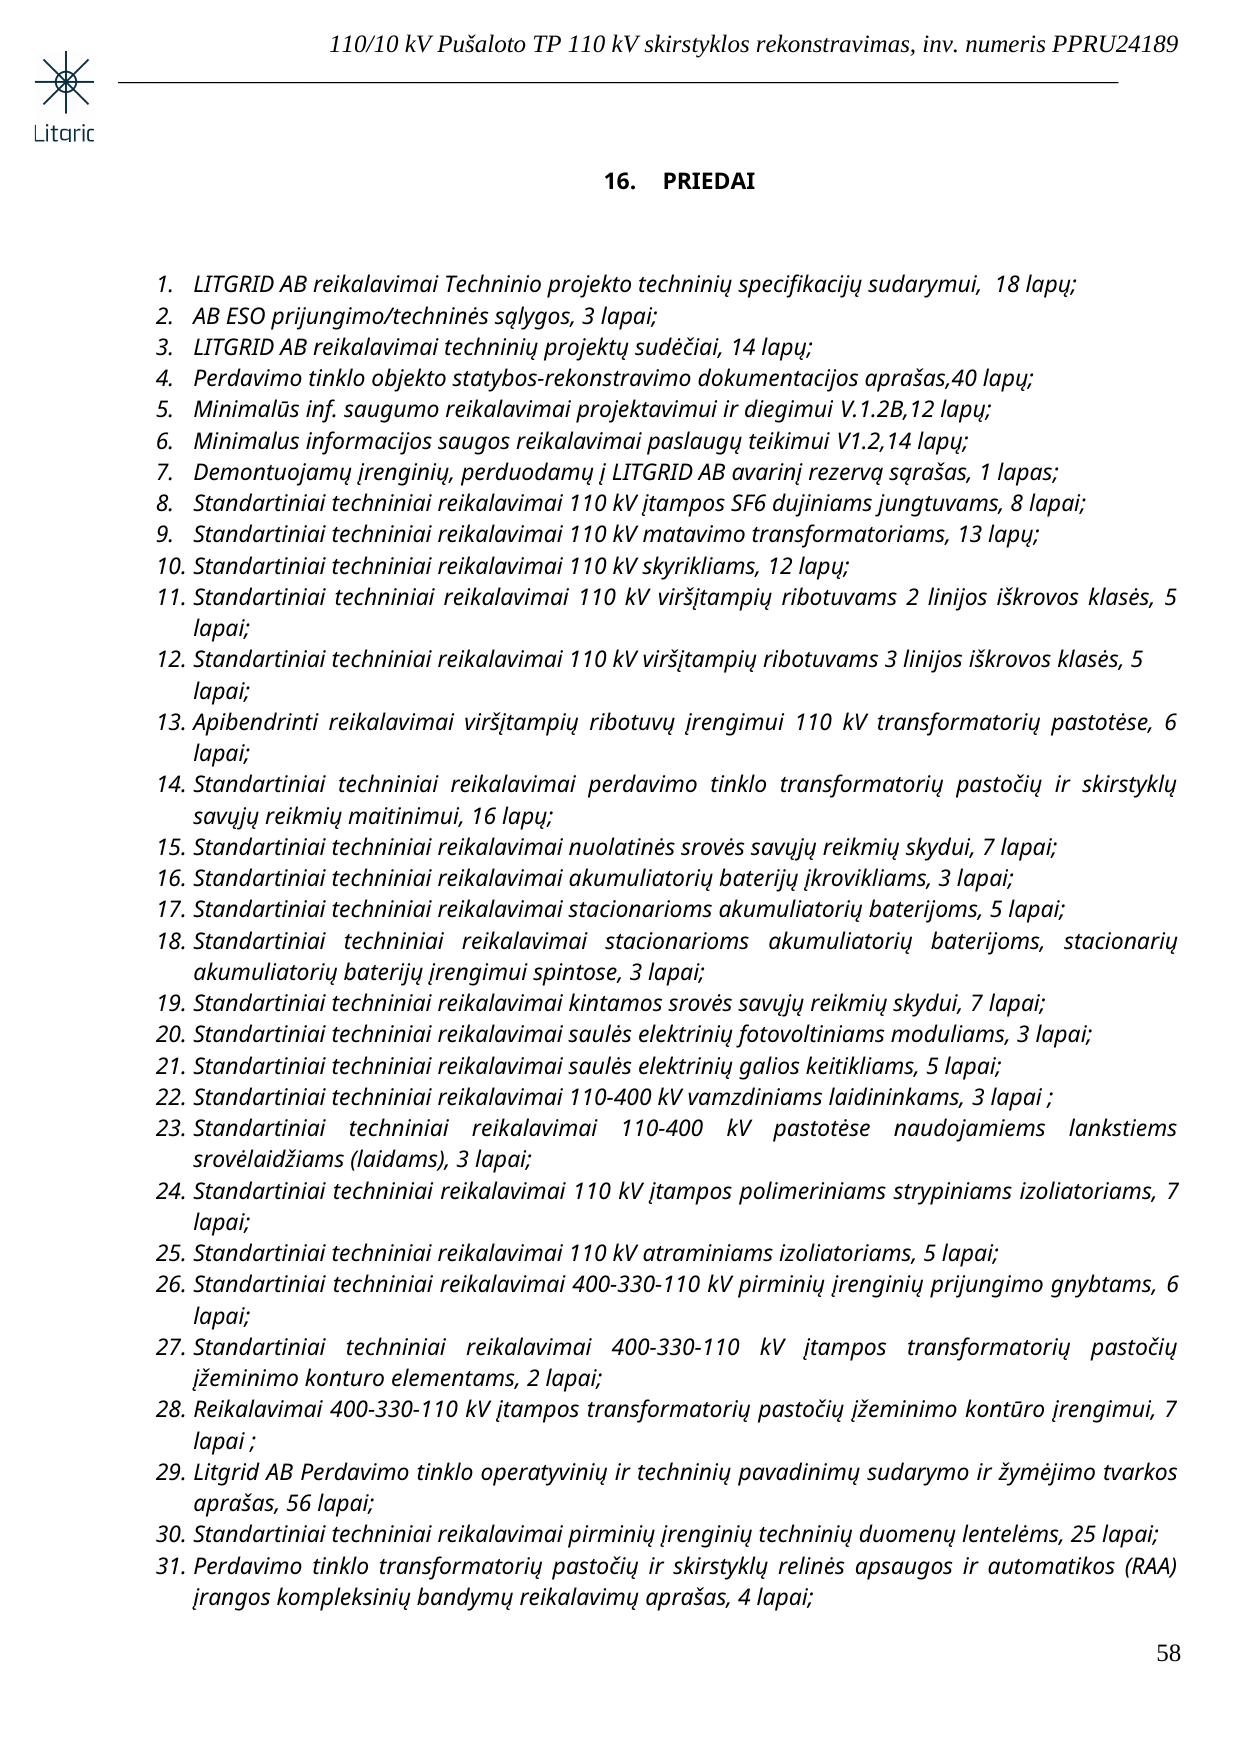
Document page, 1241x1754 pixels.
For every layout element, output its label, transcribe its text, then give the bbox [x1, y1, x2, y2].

list Reikalavimai 400-330-110 kV įtampos transformatorių pastočių įžeminimo kontūro įrengimui, 7 lapai ; [156, 1393, 1181, 1456]
list Standartiniai techniniai reikalavimai stacionarioms akumuliatorių baterijoms, stacionarių akumuliatorių baterijų įrengimui spintose, 3 lapai; [156, 925, 1181, 987]
list Minimalus informacijos saugos reikalavimai paslaugų teikimui V1.2,14 lapų; [156, 425, 1181, 456]
list LITGRID AB reikalavimai Techninio projekto techninių specifikacijų sudarymui, 18 lapų; [156, 268, 1181, 300]
list Standartiniai techniniai reikalavimai saulės elektrinių galios keitikliams, 5 lapai; [156, 1050, 1181, 1081]
list AB ESO prijungimo/techninės sąlygos, 3 lapai; [156, 300, 1181, 331]
list Standartiniai techniniai reikalavimai perdavimo tinklo transformatorių pastočių ir skirstyklų savųjų reikmių maitinimui, 16 lapų; [156, 768, 1181, 831]
list Perdavimo tinklo transformatorių pastočių ir skirstyklų relinės apsaugos ir automatikos (RAA) įrangos kompleksinių bandymų reikalavimų aprašas, 4 lapai; [156, 1550, 1181, 1612]
list Standartiniai techniniai reikalavimai saulės elektrinių fotovoltiniams moduliams, 3 lapai; [156, 1018, 1181, 1050]
list Standartiniai techniniai reikalavimai stacionarioms akumuliatorių baterijoms, 5 lapai; [156, 893, 1181, 925]
list Standartiniai techniniai reikalavimai 110 kV atraminiams izoliatoriams, 5 lapai; [156, 1237, 1181, 1268]
list Standartiniai techniniai reikalavimai 110 kV skyrikliams, 12 lapų; [156, 550, 1181, 581]
list Standartiniai techniniai reikalavimai 110 kV matavimo transformatoriams, 13 lapų; [156, 518, 1181, 550]
list Demontuojamų įrenginių, perduodamų į LITGRID AB avarinį rezervą sąrašas, 1 lapas; [156, 456, 1181, 487]
list Standartiniai techniniai reikalavimai akumuliatorių baterijų įkrovikliams, 3 lapai; [156, 862, 1181, 893]
list Perdavimo tinklo objekto statybos-rekonstravimo dokumentacijos aprašas,40 lapų; [156, 362, 1181, 393]
list Standartiniai techniniai reikalavimai 110 kV viršįtampių ribotuvams 2 linijos iškrovos klasės, 5 lapai; [156, 581, 1181, 643]
list Standartiniai techniniai reikalavimai 110-400 kV vamzdiniams laidininkams, 3 lapai ; [156, 1081, 1181, 1112]
list Standartiniai techniniai reikalavimai pirminių įrenginių techninių duomenų lentelėms, 25 lapai; [156, 1518, 1181, 1550]
subtitle PRIEDAI [118, 165, 1181, 196]
list Standartiniai techniniai reikalavimai 400-330-110 kV pirminių įrenginių prijungimo gnybtams, 6 lapai; [156, 1268, 1181, 1331]
list Minimalūs inf. saugumo reikalavimai projektavimui ir diegimui V.1.2B,12 lapų; [156, 393, 1181, 425]
list Standartiniai techniniai reikalavimai nuolatinės srovės savųjų reikmių skydui, 7 lapai; [156, 831, 1181, 862]
picture [34, 51, 94, 142]
list Standartiniai techniniai reikalavimai 110 kV įtampos polimeriniams strypiniams izoliatoriams, 7 lapai; [156, 1175, 1181, 1237]
list Litgrid AB Perdavimo tinklo operatyvinių ir techninių pavadinimų sudarymo ir žymėjimo tvarkos aprašas, 56 lapai; [156, 1456, 1181, 1518]
list Standartiniai techniniai reikalavimai 110 kV viršįtampių ribotuvams 3 linijos iškrovos klasės, 5 lapai; [156, 643, 1181, 706]
list Standartiniai techniniai reikalavimai 400-330-110 kV įtampos transformatorių pastočių įžeminimo konturo elementams, 2 lapai; [156, 1331, 1181, 1393]
list Standartiniai techniniai reikalavimai 110 kV įtampos SF6 dujiniams jungtuvams, 8 lapai; [156, 487, 1181, 518]
list Standartiniai techniniai reikalavimai 110-400 kV pastotėse naudojamiems lankstiems srovėlaidžiams (laidams), 3 lapai; [156, 1112, 1181, 1175]
list LITGRID AB reikalavimai techninių projektų sudėčiai, 14 lapų; [156, 331, 1181, 362]
list Apibendrinti reikalavimai viršįtampių ribotuvų įrengimui 110 kV transformatorių pastotėse, 6 lapai; [156, 706, 1181, 768]
list Standartiniai techniniai reikalavimai kintamos srovės savųjų reikmių skydui, 7 lapai; [156, 987, 1181, 1018]
